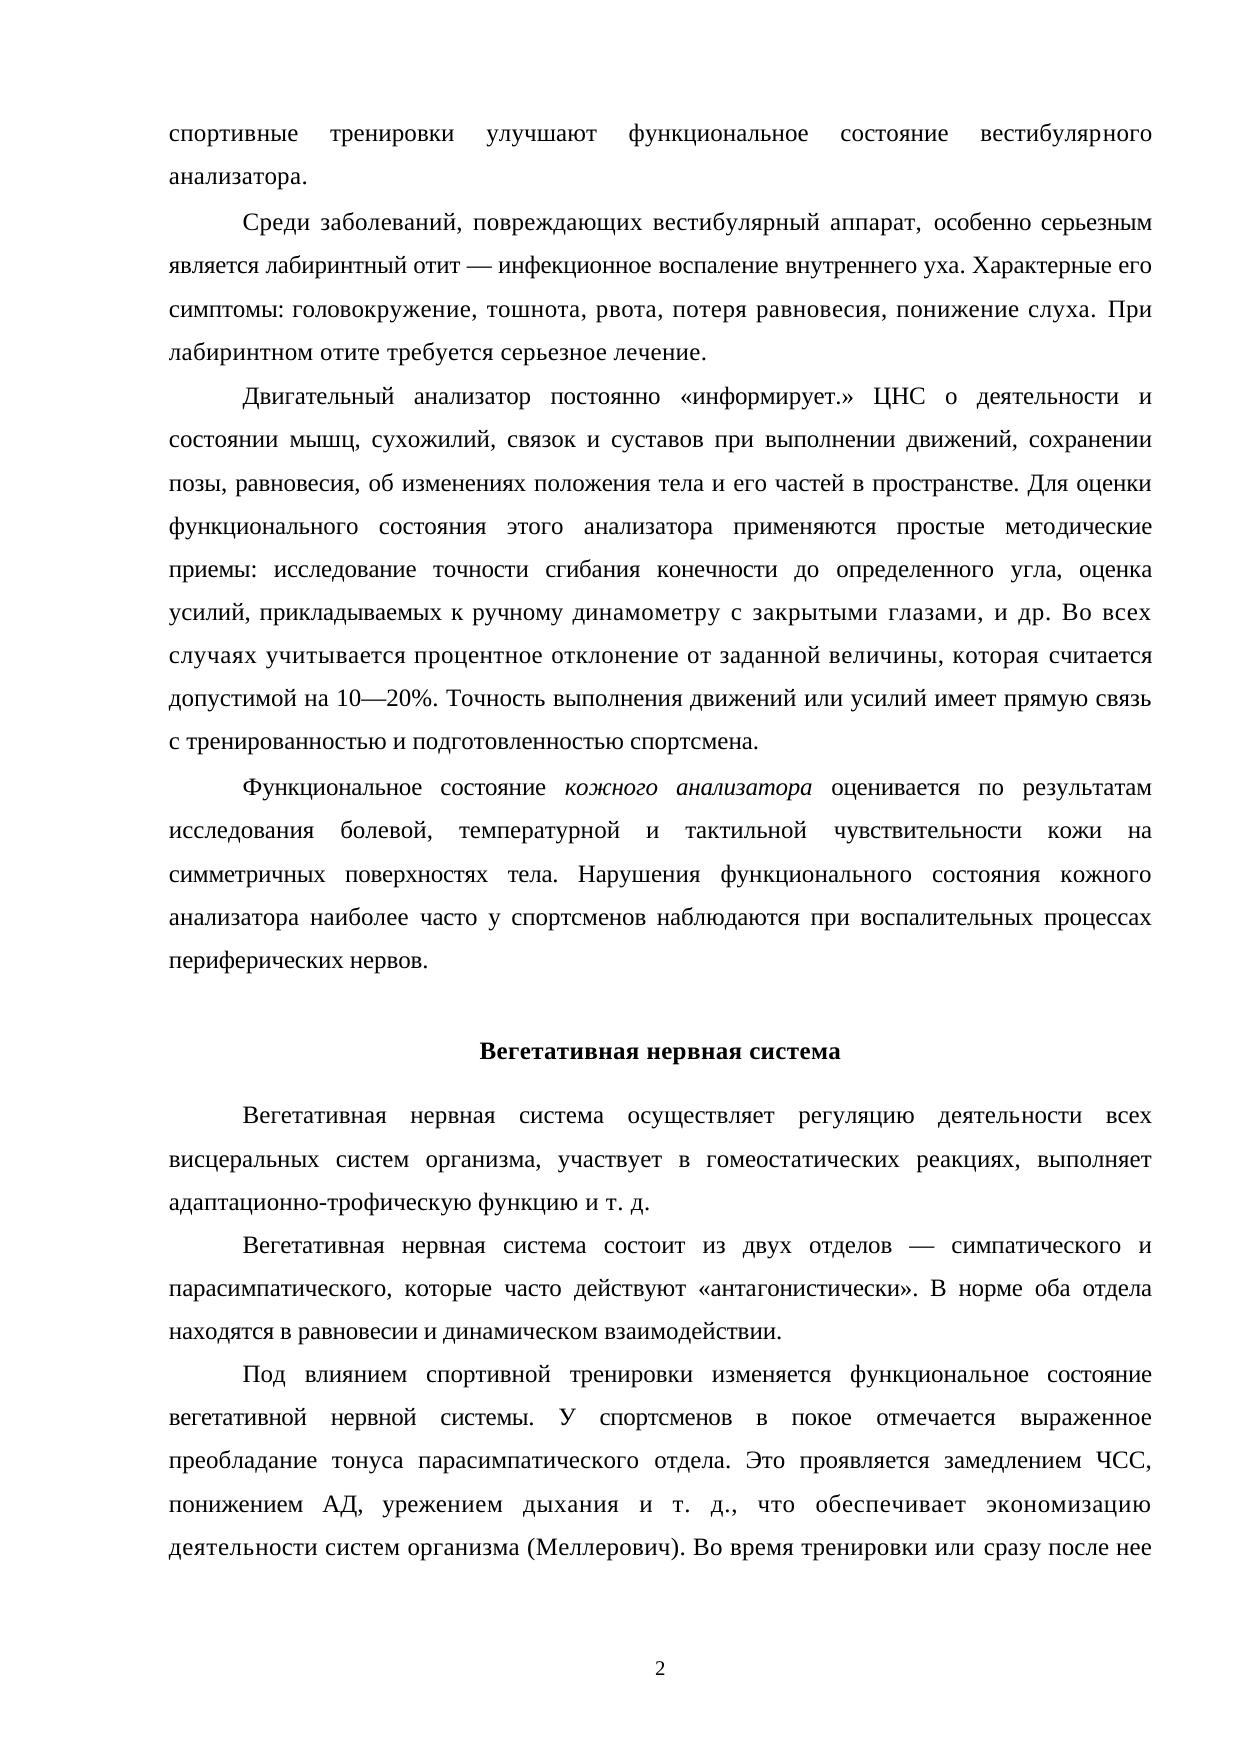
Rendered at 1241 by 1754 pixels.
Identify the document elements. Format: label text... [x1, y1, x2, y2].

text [169, 118, 1152, 190]
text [169, 1359, 1152, 1561]
text Вегетативная нервная система осуществляет регуляцию деятельности всех висцеральных систем организма, участвует в гомеостатических реакциях, выполняет адаптационно-трофическую функцию и т. д. [169, 1101, 1152, 1216]
text Функциональное состояние кожного анализатора оценивается по результатам исследования болевой, температурной и тактильной чувствительности кожи на симметричных поверхностях тела. Нарушения функционального состояния кожного анализатора наиболее часто у спортсменов наблюдаются при воспалительных процессах периферических нервов. [169, 772, 1152, 974]
text Среди заболеваний, повреждающих вестибулярный аппарат, особенно серьезным является лабиринтный отит — инфекционное воспаление внутреннего уха. Характерные его симптомы: головокружение, тошнота, рвота, потеря равновесия, понижение слуха. При лабиринтном отите требуется серьезное лечение. [169, 207, 1152, 366]
text Вегетативная нервная система состоит из двух отделов — симпатического и парасимпатического, которые часто действуют «антагонистически». В норме оба отдела находятся в равновесии и динамическом взаимодействии. [169, 1230, 1152, 1345]
text Вегетативная нервная система [169, 1036, 1152, 1065]
text Двигательный анализатор постоянно «информирует.» ЦНС о деятельности и состоянии мышц, сухожилий, связок и суставов при выполнении движений, сохранении позы, равновесия, об изменениях положения тела и его частей в пространстве. Для оценки функционального состояния этого анализатора применяются простые методические приемы: исследование точности сгибания конечности до определенного угла, оценка усилий, прикладываемых к ручному динамометру с закрытыми глазами, и др. Во всех случаях учитывается процентное отклонение от заданной величины, которая считается допустимой на 10—20%. Точность выполнения движений или усилий имеет прямую связь с тренированностью и подготовленностью спортсмена. [169, 381, 1152, 755]
